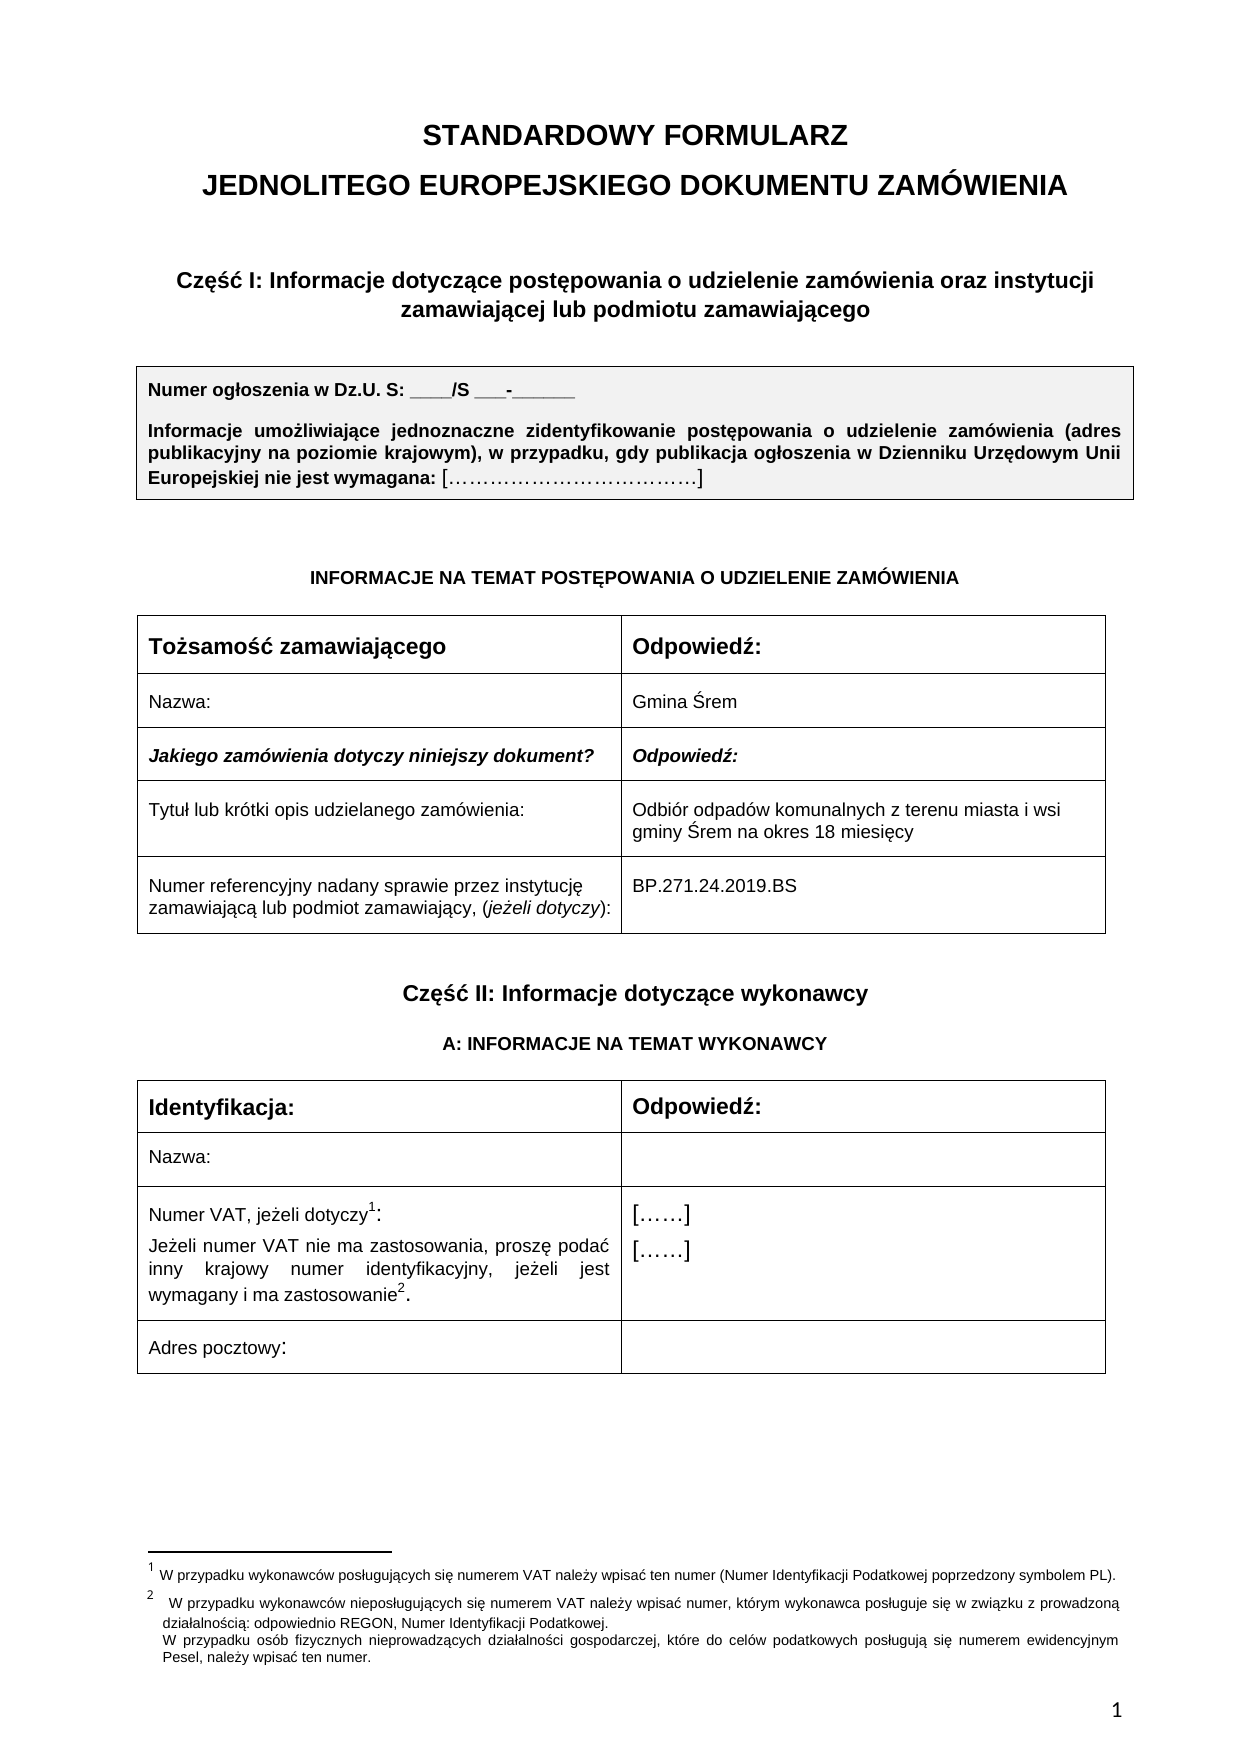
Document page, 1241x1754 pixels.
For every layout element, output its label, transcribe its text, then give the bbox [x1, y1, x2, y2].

table_header Odpowiedź: [622, 616, 1105, 673]
table_cell Numer referencyjny nadany sprawie przez instytucję zamawiającą lub podmiot zamawiający, (jeżeli dotyczy): [138, 857, 621, 932]
text A: INFORMACJE NA TEMAT WYKONAWCY [147, 1032, 1123, 1054]
text JEDNOLITEGO EUROPEJSKIEGO DOKUMENTU ZAMÓWIENIA [148, 167, 1123, 201]
table_header Numer ogłoszenia w Dz.U. S: ____/S ___-______ Informacje umożliwiające jednoznaczne zidentyfikowanie postępowania o udzielenie zamówienia (adres publikacyjny na poziomie krajowym), w przypadku, gdy publikacja ogłoszenia w Dzienniku Urzędowym Unii Europejskiej nie jest wymagana: [………………………………] [137, 367, 1133, 499]
table_cell [622, 1133, 1105, 1186]
table_cell Odpowiedź: [622, 728, 1105, 780]
text Część I: Informacje dotyczące postępowania o udzielenie zamówienia oraz instytucji zamawiającej lub podmiotu zamawiającego [148, 267, 1123, 323]
table_cell [……] [……] [622, 1187, 1105, 1320]
table_cell [622, 1321, 1105, 1373]
table_header Odpowiedź: [622, 1081, 1105, 1132]
table_header Identyfikacja: [138, 1081, 621, 1132]
table_cell Nazwa: [138, 1133, 621, 1186]
table_cell Adres pocztowy: [138, 1321, 621, 1373]
table_cell Nazwa: [138, 674, 621, 727]
table_cell Gmina Śrem [622, 674, 1105, 727]
table_cell Numer VAT, jeżeli dotyczy: Jeżeli numer VAT nie ma zastosowania, proszę podać inny krajowy numer identyfikacyjny, jeżeli jest wymagany i ma zastosowanie. [138, 1187, 621, 1320]
text STANDARDOWY FORMULARZ [148, 118, 1123, 152]
text Część II: Informacje dotyczące wykonawcy [148, 980, 1123, 1006]
text INFORMACJE NA TEMAT POSTĘPOWANIA O UDZIELENIE ZAMÓWIENIA [147, 567, 1123, 589]
table_cell Tytuł lub krótki opis udzielanego zamówienia: [138, 781, 621, 856]
table_cell Jakiego zamówienia dotyczy niniejszy dokument? [138, 728, 621, 780]
table_cell Odbiór odpadów komunalnych z terenu miasta i wsi gminy Śrem na okres 18 miesięcy [622, 781, 1105, 856]
table_cell BP.271.24.2019.BS [622, 857, 1105, 932]
table_header Tożsamość zamawiającego [138, 616, 621, 673]
